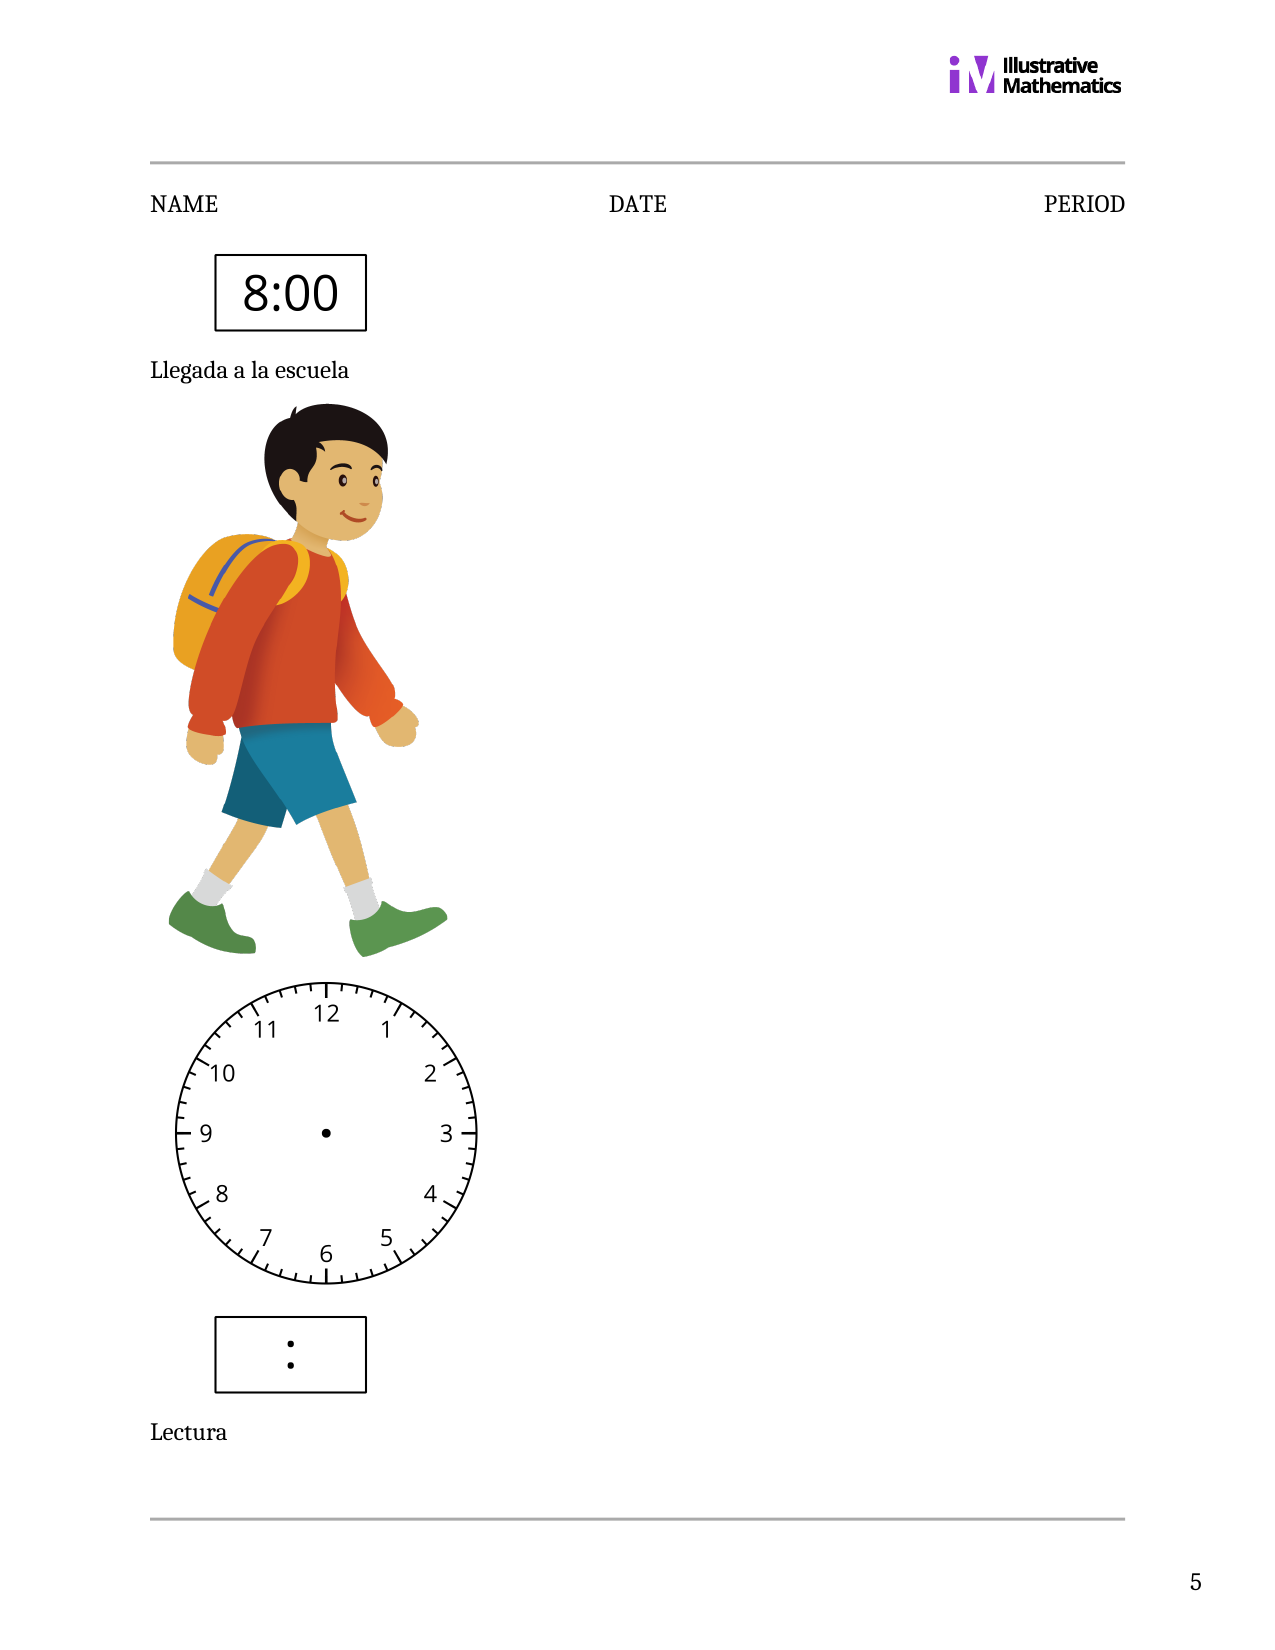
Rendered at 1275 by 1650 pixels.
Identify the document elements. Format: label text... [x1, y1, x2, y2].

text Lectura [150, 1418, 1125, 1447]
picture [949, 55, 1121, 93]
text Llegada a la escuela [150, 356, 1125, 385]
picture [168, 1309, 413, 1400]
picture [168, 403, 448, 957]
picture [168, 975, 484, 1291]
picture [168, 247, 413, 338]
